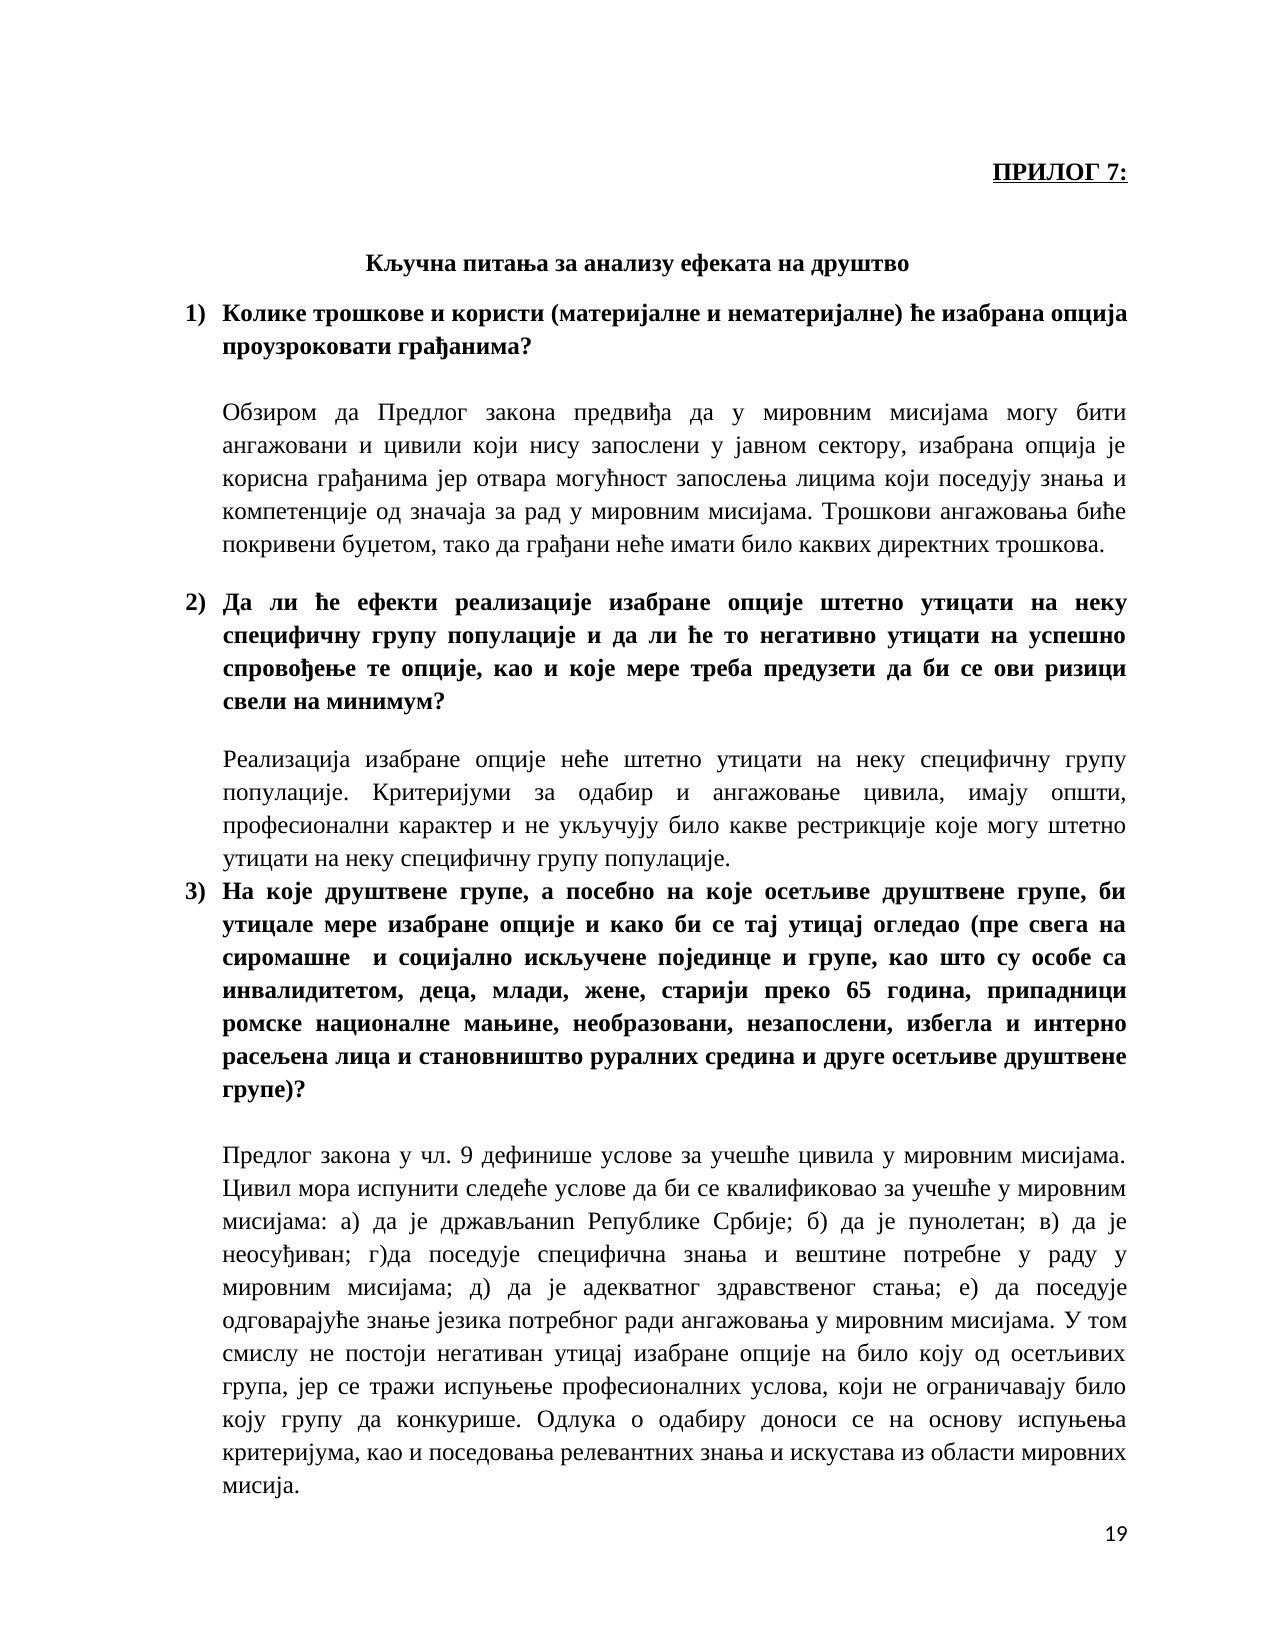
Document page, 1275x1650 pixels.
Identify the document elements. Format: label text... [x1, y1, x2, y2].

text ПРИЛОГ 7: [223, 157, 1127, 186]
list Да ли ће ефекти реализације изабране опције штетно утицати на неку специфичну групу популације и да ли ће то негативно утицати на успешно спровођење те опције, као и које мере треба предузети да би се ови ризици свели на минимум? [185, 587, 1127, 715]
text Реализација изабране опције неће штетно утицати на неку специфичну групу популације. Критеријуми за одабир и ангажовање цивила, имају општи, професионални карактер и не укључују било какве рестрикције које могу штетно утицати на неку специфичну групу популације. [223, 744, 1127, 872]
text Кључна питања за анализу ефеката на друштво [148, 248, 1127, 277]
list Колике трошкове и користи (материјалне и нематеријалне) ће изабрана опција проузроковати грађанима? [185, 298, 1127, 359]
list На које друштвене групе, а посебно на које осетљиве друштвене групе, би утицале мере изабранe опцијe и како би се тај утицај огледао (пре свега на сиромашне и социјално искључене појединце и групе, као што су особе са инвалидитетом, деца, млади, жене, старији преко 65 година, припадници ромске националне мањине, необразовани, незапослени, избегла и интерно расељена лица и становништво руралних средина и друге осетљиве друштвене групе)? [185, 876, 1127, 1103]
text Предлог закона у чл. 9 дефинише услове за учешће цивила у мировним мисијама. Цивил мора испунити следеће услове да би се квалификовао за учешће у мировним мисијама: а) да је држављаниn Републике Србије; б) да је пунолетан; в) да је неосуђиван; г)да поседује специфична знања и вештине потребне у раду у мировним мисијама; д) да је адекватног здравственог стања; е) да поседује одговарајуће знање језика потребног ради ангажовања у мировним мисијама. У том смислу не постоји негативан утицај изабране опције на било коју од осетљивих група, јер се тражи испуњење професионалних услова, који не ограничавају било коју групу да конкурише. Одлука о одабиру доноси се на основу испуњења критеријума, као и поседовања релевантних знања и искустава из области мировних мисија. [222, 1140, 1127, 1499]
text Обзиром да Предлог закона предвиђа да у мировним мисијама могу бити ангажовани и цивили који нису запослени у јавном сектору, изабрана опција је корисна грађанима јер отвара могућност запослења лицима који поседују знања и компетенције од значаја за рад у мировним мисијама. Трошкови ангажовања биће покривени буџетом, тако да грађани неће имати било каквих директних трошкова. [222, 397, 1127, 558]
